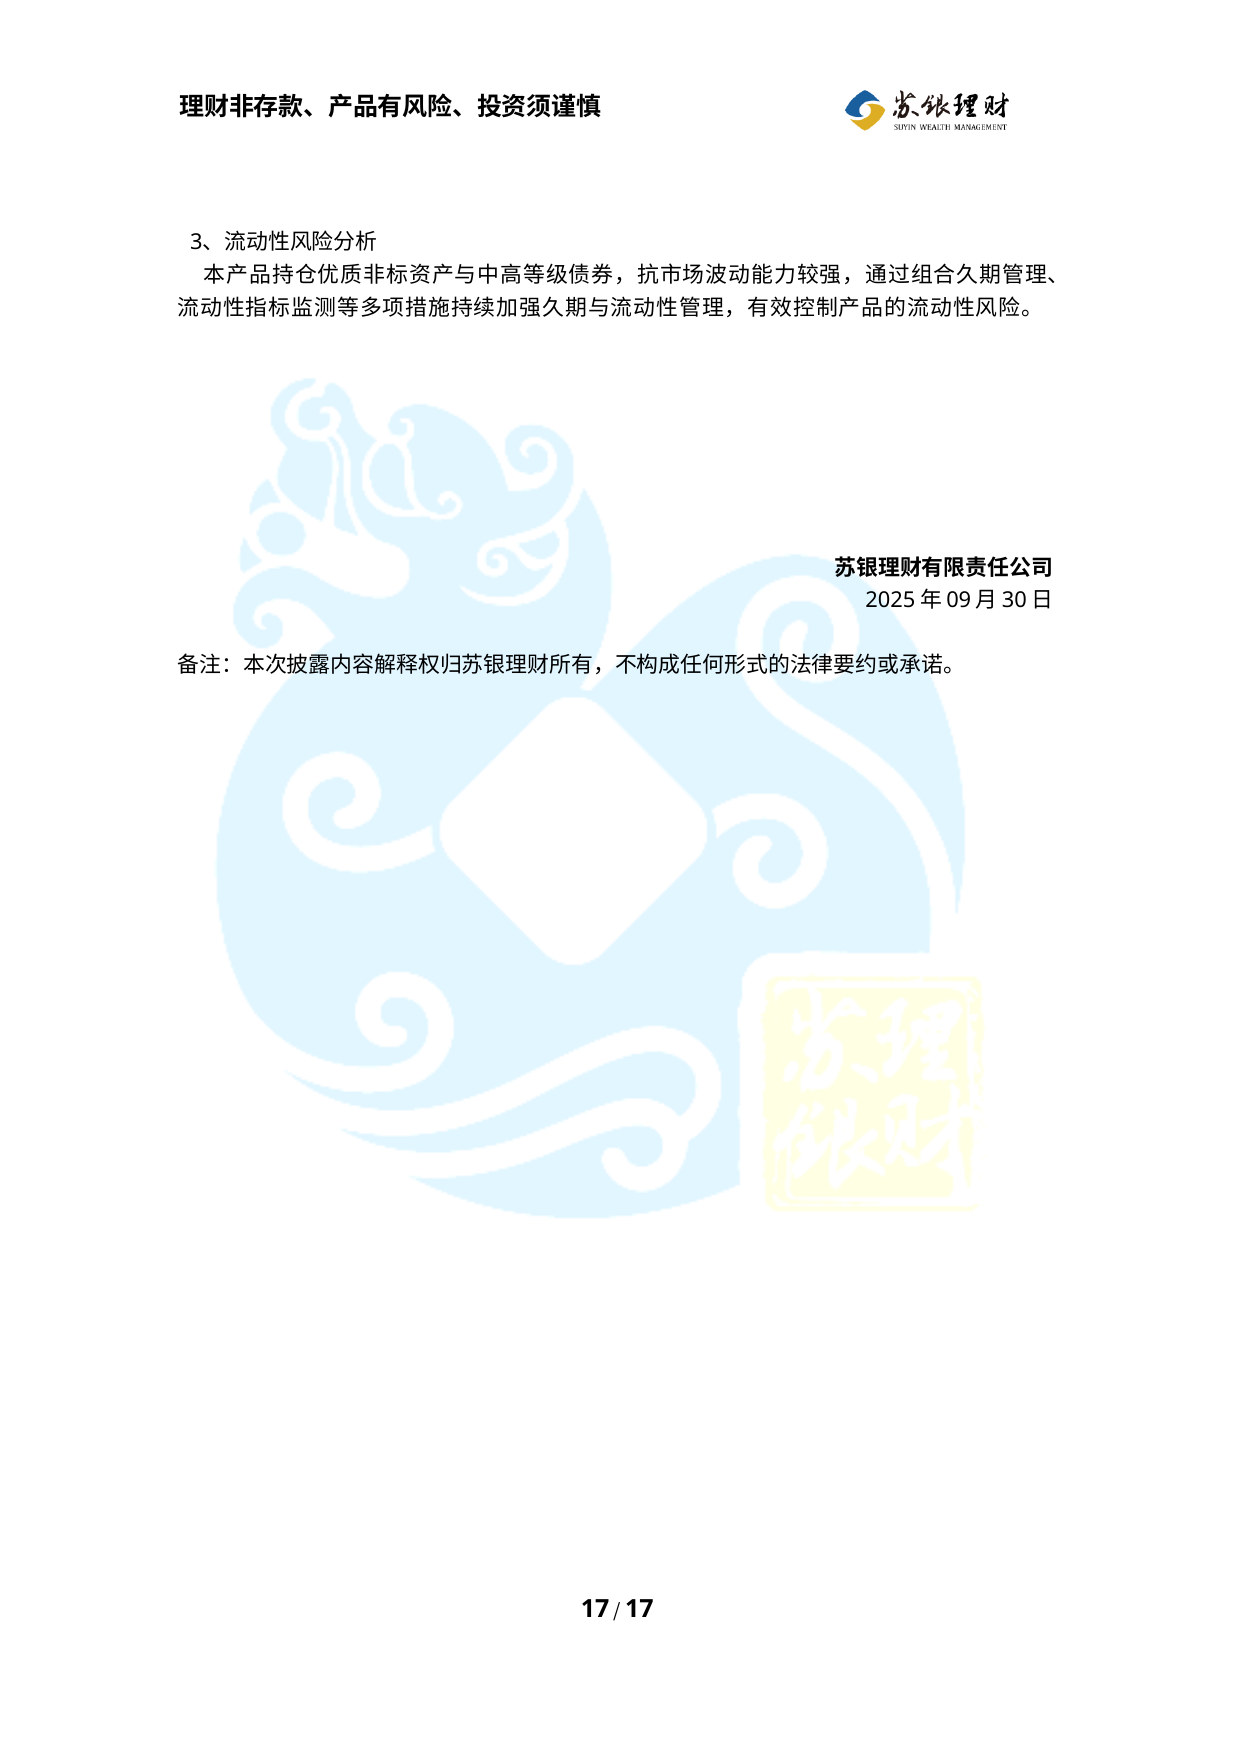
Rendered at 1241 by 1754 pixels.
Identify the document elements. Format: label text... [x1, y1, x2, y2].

text 2025年09月30日 [177, 582, 1053, 614]
text 本产品持仓优质非标资产与中高等级债券，抗市场波动能力较强，通过组合久期管理、流动性指标监测等多项措施持续加强久期与流动性管理，有效控制产品的流动性风险。 [177, 257, 1053, 322]
picture [820, 72, 1039, 143]
text 苏银理财有限责任公司 [177, 549, 1053, 582]
subtitle 3、流动性风险分析 [190, 224, 1053, 257]
text 备注：本次披露内容解释权归苏银理财所有，不构成任何形式的法律要约或承诺。 [177, 647, 1053, 679]
